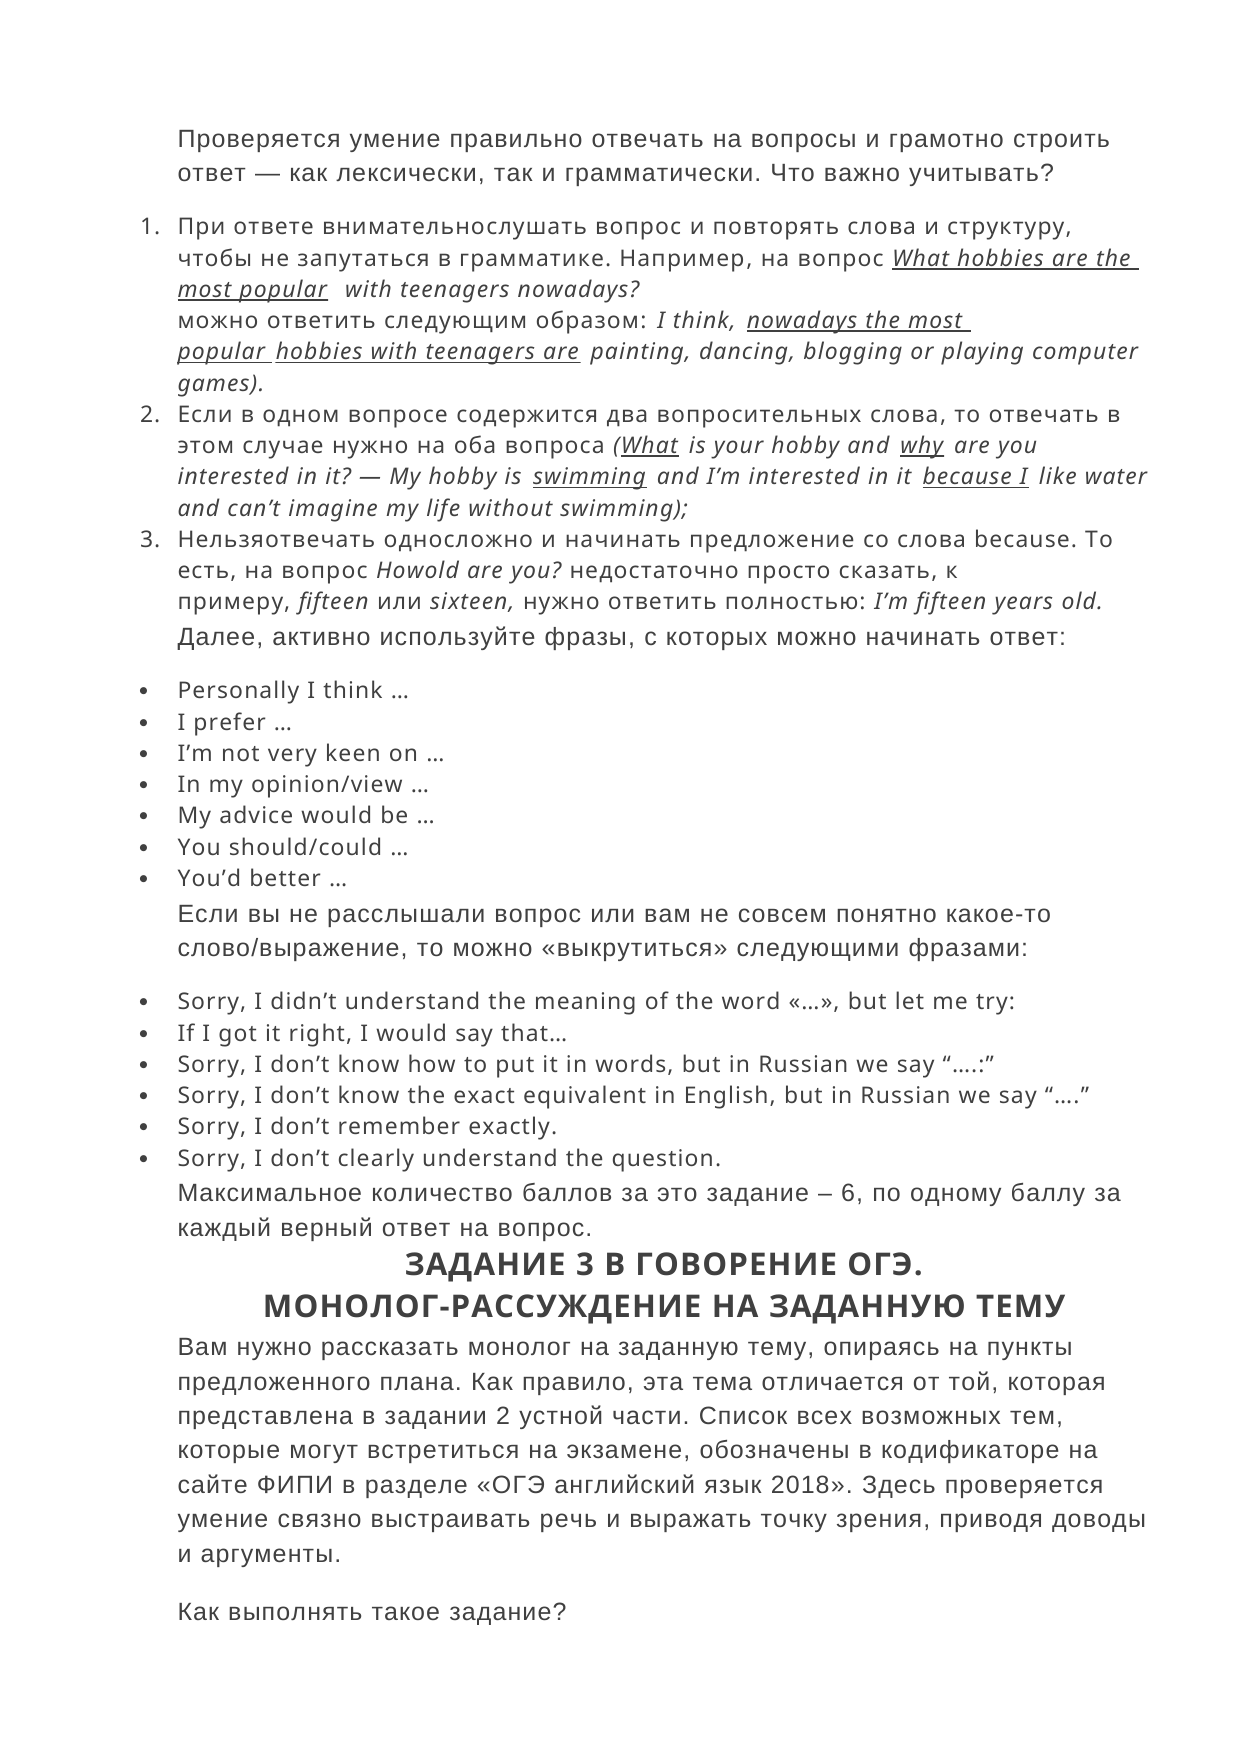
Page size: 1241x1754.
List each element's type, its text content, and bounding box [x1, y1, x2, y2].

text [177, 118, 1152, 187]
list Sorry, I don’t know how to put it in words, but in Russian we say “….:” [140, 1048, 1152, 1079]
text Как выполнять такое задание? [177, 1591, 1152, 1625]
list I’m not very keen on … [140, 737, 1152, 768]
list Sorry, I don’t remember exactly. [140, 1110, 1152, 1142]
list My advice would be … [140, 799, 1152, 831]
list Если в одном вопросе содержится два вопросительных слова, то отвечать в этом случае нужно на оба вопроса (What is your hobby and why are you interested in it? — My hobby is swimming and I’m interested in it because I like water and can’t imagine my life without swimming); [140, 398, 1152, 523]
text Далее, активно используйте фразы, с которых можно начинать ответ: [177, 617, 1152, 651]
list If I got it right, I would say that… [140, 1017, 1152, 1048]
text Максимальное количество баллов за это задание – 6, по одному баллу за каждый верный ответ на вопрос. [177, 1173, 1152, 1242]
list Sorry, I didn’t understand the meaning of the word «…», but let me try: [140, 985, 1152, 1017]
text Вам нужно рассказать монолог на заданную тему, опираясь на пункты предложенного плана. Как правило, эта тема отличается от той, которая представлена в задании 2 устной части. Список всех возможных тем, которые могут встретиться на экзамене, обозначены в кодификаторе на сайте ФИПИ в разделе «ОГЭ английский язык 2018». Здесь проверяется умение связно выстраивать речь и выражать точку зрения, приводя доводы и аргументы. [177, 1327, 1152, 1567]
list При ответе внимательнослушать вопрос и повторять слова и структуру, чтобы не запутаться в грамматике. Например, на вопрос What hobbies are the most popular with teenagers nowadays? можно ответить следующим образом: I think, nowadays the most popular hobbies with teenagers are painting, dancing, blogging or playing computer games). [140, 210, 1152, 398]
list I prefer … [140, 706, 1152, 737]
text Если вы не расслышали вопрос или вам не совсем понятно какое-то слово/выражение, то можно «выкрутиться» следующими фразами: [177, 893, 1152, 962]
list Нельзяотвечать односложно и начинать предложение со слова because. То есть, на вопрос Howold are you? недостаточно просто сказать, к примеру, fifteen или sixteen, нужно ответить полностью: I’m fifteen years old. [140, 523, 1152, 617]
list Personally I think … [140, 674, 1152, 706]
list In my opinion/view … [140, 768, 1152, 799]
list You should/could … [140, 831, 1152, 862]
subtitle ЗАДАНИЕ 3 В ГОВОРЕНИЕ ОГЭ. МОНОЛОГ-РАССУЖДЕНИЕ НА ЗАДАННУЮ ТЕМУ [177, 1242, 1152, 1327]
list Sorry, I don’t clearly understand the question. [140, 1142, 1152, 1173]
list You’d better … [140, 862, 1152, 893]
list Sorry, I don’t know the exact equivalent in English, but in Russian we say “….” [140, 1079, 1152, 1110]
